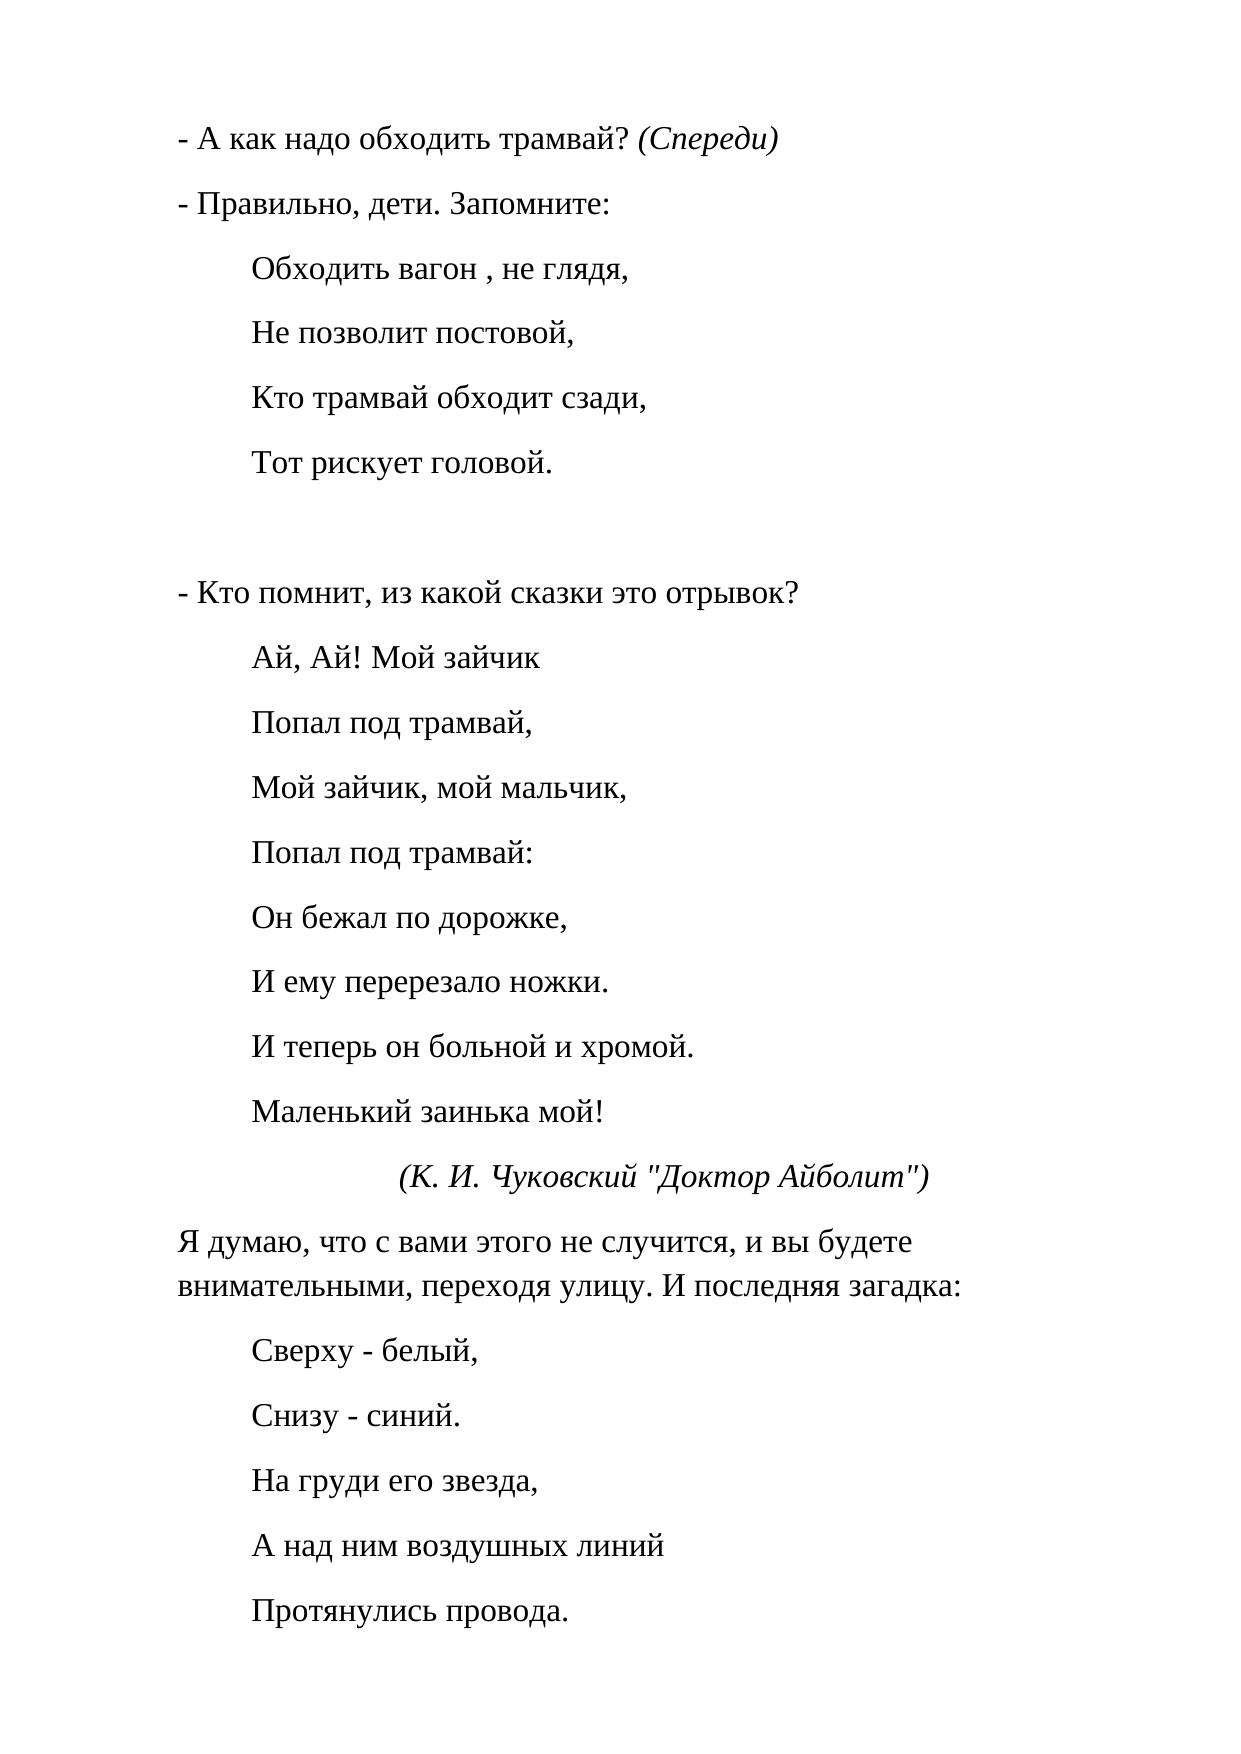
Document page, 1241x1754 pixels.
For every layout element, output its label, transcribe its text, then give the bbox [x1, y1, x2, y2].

text Обходить вагон , не глядя, [177, 248, 1152, 286]
text Не позволит постовой, [177, 313, 1152, 351]
text Сверху - белый, [177, 1330, 1152, 1369]
text Мой зайчик, мой мальчик, [177, 767, 1152, 805]
text - Правильно, дети. Запомните: [177, 183, 1152, 221]
text И теперь он больной и хромой. [177, 1027, 1152, 1065]
text На груди его звезда, [177, 1460, 1152, 1498]
text Кто трамвай обходит сзади, [177, 378, 1152, 416]
text Я думаю, что с вами этого не случится, и вы будете внимательными, переходя улицу. И последняя загадка: [177, 1221, 1152, 1304]
text - А как надо обходить трамвай? (Спереди) [177, 118, 1152, 156]
text Он бежал по дорожке, [177, 897, 1152, 935]
text Тот рискует головой. [177, 443, 1152, 481]
text Маленький заинька мой! [177, 1092, 1152, 1130]
text А над ним воздушных линий [177, 1525, 1152, 1563]
text (К. И. Чуковский "Доктор Айболит") [177, 1156, 1152, 1195]
text Попал под трамвай, [177, 702, 1152, 741]
text И ему перерезало ножки. [177, 962, 1152, 1000]
text - Кто помнит, из какой сказки это отрывок? [177, 572, 1152, 611]
text Ай, Ай! Мой зайчик [177, 637, 1152, 676]
text Снизу - синий. [177, 1395, 1152, 1433]
text Попал под трамвай: [177, 832, 1152, 870]
text Протянулись провода. [177, 1590, 1152, 1628]
